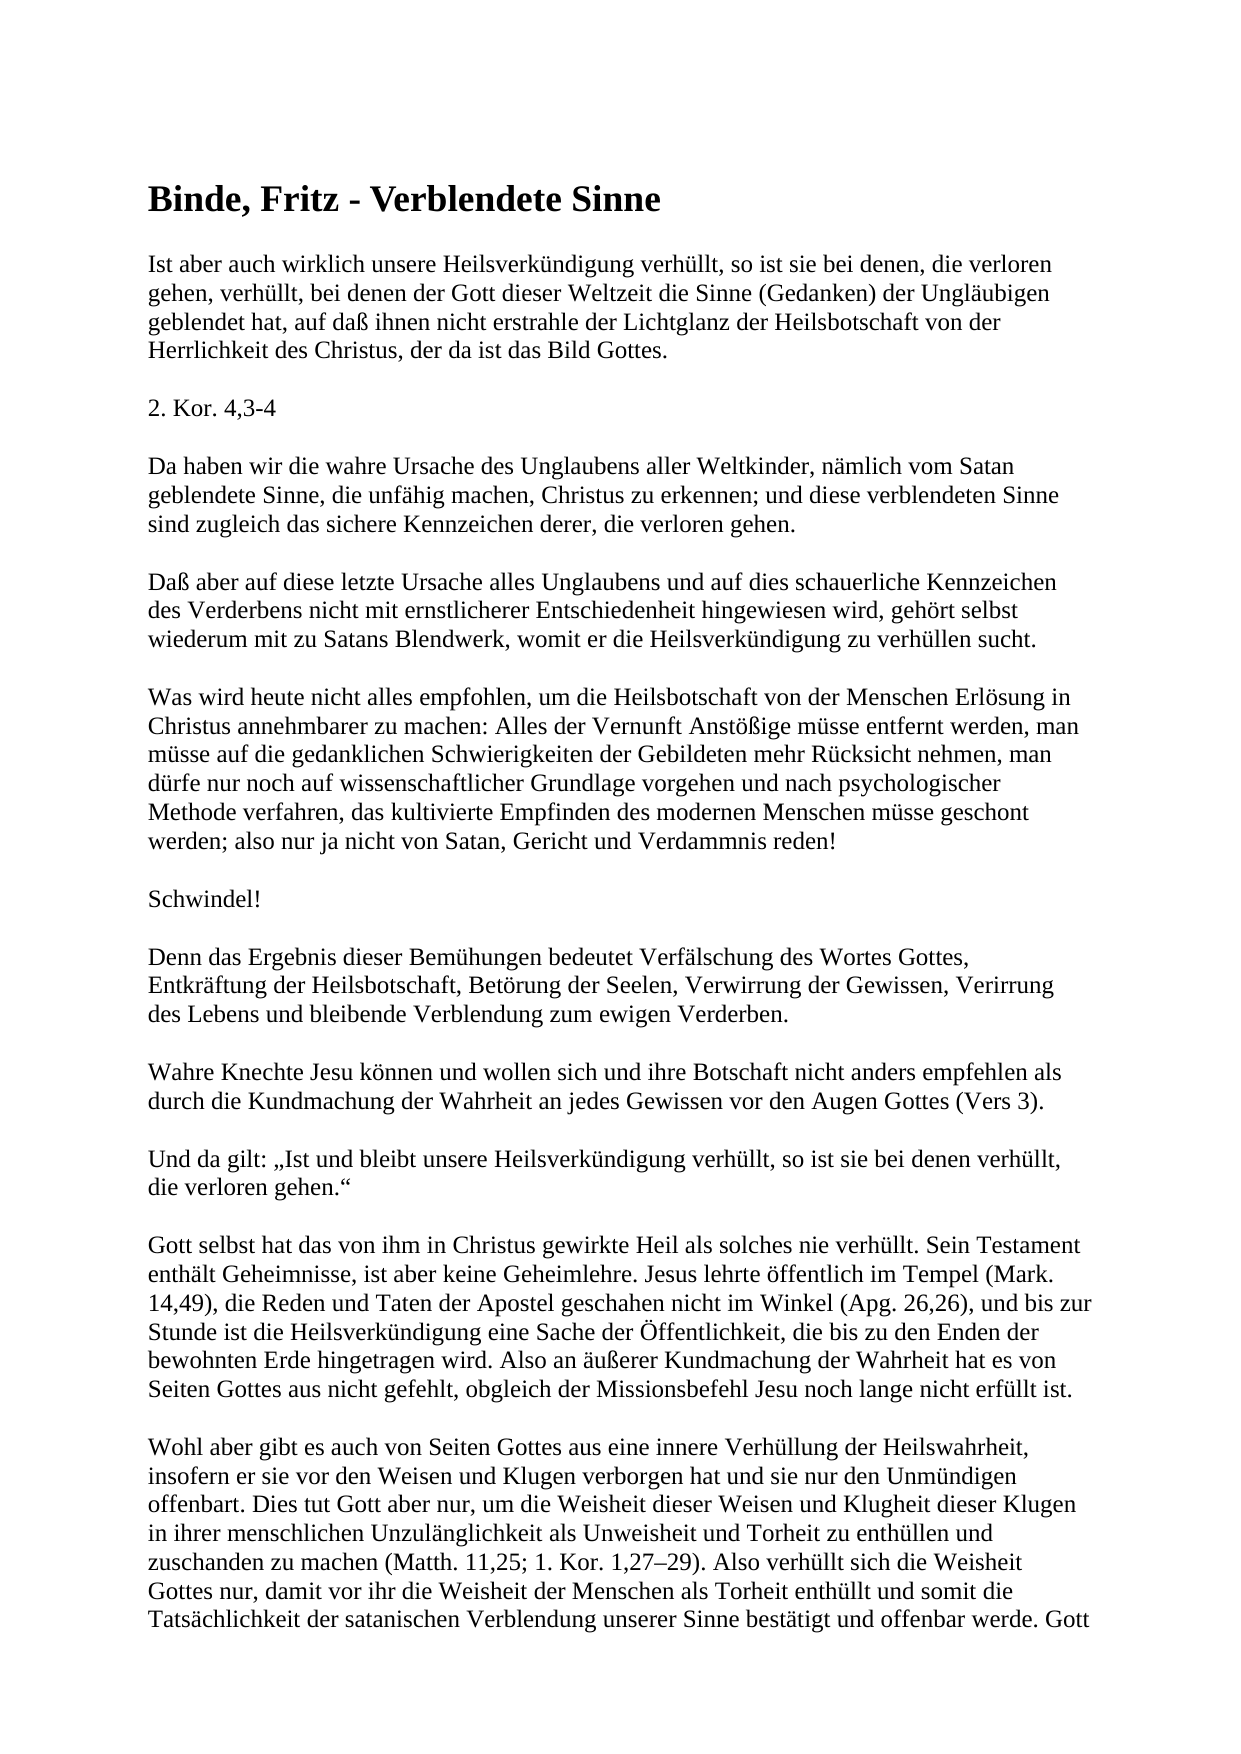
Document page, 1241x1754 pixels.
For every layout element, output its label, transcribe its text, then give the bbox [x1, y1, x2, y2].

text Denn das Ergebnis dieser Bemühungen bedeutet Verfälschung des Wortes Gottes, Entkräftung der Heilsbotschaft, Betörung der Seelen, Verwirrung der Gewissen, Verirrung des Lebens und bleibende Verblendung zum ewigen Verderben. [148, 942, 1093, 1028]
text Gott selbst hat das von ihm in Christus gewirkte Heil als solches nie verhüllt. Sein Testament enthält Geheimnisse, ist aber keine Geheimlehre. Jesus lehrte öffentlich im Tempel (Mark. 14,49), die Reden und Taten der Apostel geschahen nicht im Winkel (Apg. 26,26), und bis zur Stunde ist die Heilsverkündigung eine Sache der Öffentlichkeit, die bis zu den Enden der bewohnten Erde hingetragen wird. Also an äußerer Kundmachung der Wahrheit hat es von Seiten Gottes aus nicht gefehlt, obgleich der Missionsbefehl Jesu noch lange nicht erfüllt ist. [148, 1230, 1093, 1403]
text Schwindel! [148, 884, 1093, 912]
text Wahre Knechte Jesu können und wollen sich und ihre Botschaft nicht anders empfehlen als durch die Kundmachung der Wahrheit an jedes Gewissen vor den Augen Gottes (Vers 3). [148, 1057, 1093, 1114]
text Was wird heute nicht alles empfohlen, um die Heilsbotschaft von der Menschen Erlösung in Christus annehmbarer zu machen: Alles der Vernunft Anstößige müsse entfernt werden, man müsse auf die gedanklichen Schwierigkeiten der Gebildeten mehr Rücksicht nehmen, man dürfe nur noch auf wissenschaftlicher Grundlage vorgehen und nach psychologischer Methode verfahren, das kultivierte Empfinden des modernen Menschen müsse geschont werden; also nur ja nicht von Satan, Gericht und Verdammnis reden! [148, 682, 1093, 854]
text Daß aber auf diese letzte Ursache alles Unglaubens und auf dies schauerliche Kennzeichen des Verderbens nicht mit ernstlicherer Entschiedenheit hingewiesen wird, gehört selbst wiederum mit zu Satans Blendwerk, womit er die Heilsverkündigung zu verhüllen sucht. [148, 567, 1093, 653]
subtitle Binde, Fritz - Verblendete Sinne [148, 177, 1093, 220]
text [148, 1432, 1093, 1633]
text Da haben wir die wahre Ursache des Unglaubens aller Weltkinder, nämlich vom Satan geblendete Sinne, die unfähig machen, Christus zu erkennen; und diese verblendeten Sinne sind zugleich das sichere Kennzeichen derer, die verloren gehen. [148, 451, 1093, 537]
text Und da gilt: „Ist und bleibt unsere Heilsverkündigung verhüllt, so ist sie bei denen verhüllt, die verloren gehen.“ [148, 1144, 1093, 1201]
text Ist aber auch wirklich unsere Heilsverkündigung verhüllt, so ist sie bei denen, die verloren gehen, verhüllt, bei denen der Gott dieser Weltzeit die Sinne (Gedanken) der Ungläubigen geblendet hat, auf daß ihnen nicht erstrahle der Lichtglanz der Heilsbotschaft von der Herrlichkeit des Christus, der da ist das Bild Gottes. [148, 249, 1093, 364]
text 2. Kor. 4,3-4 [148, 393, 1093, 422]
